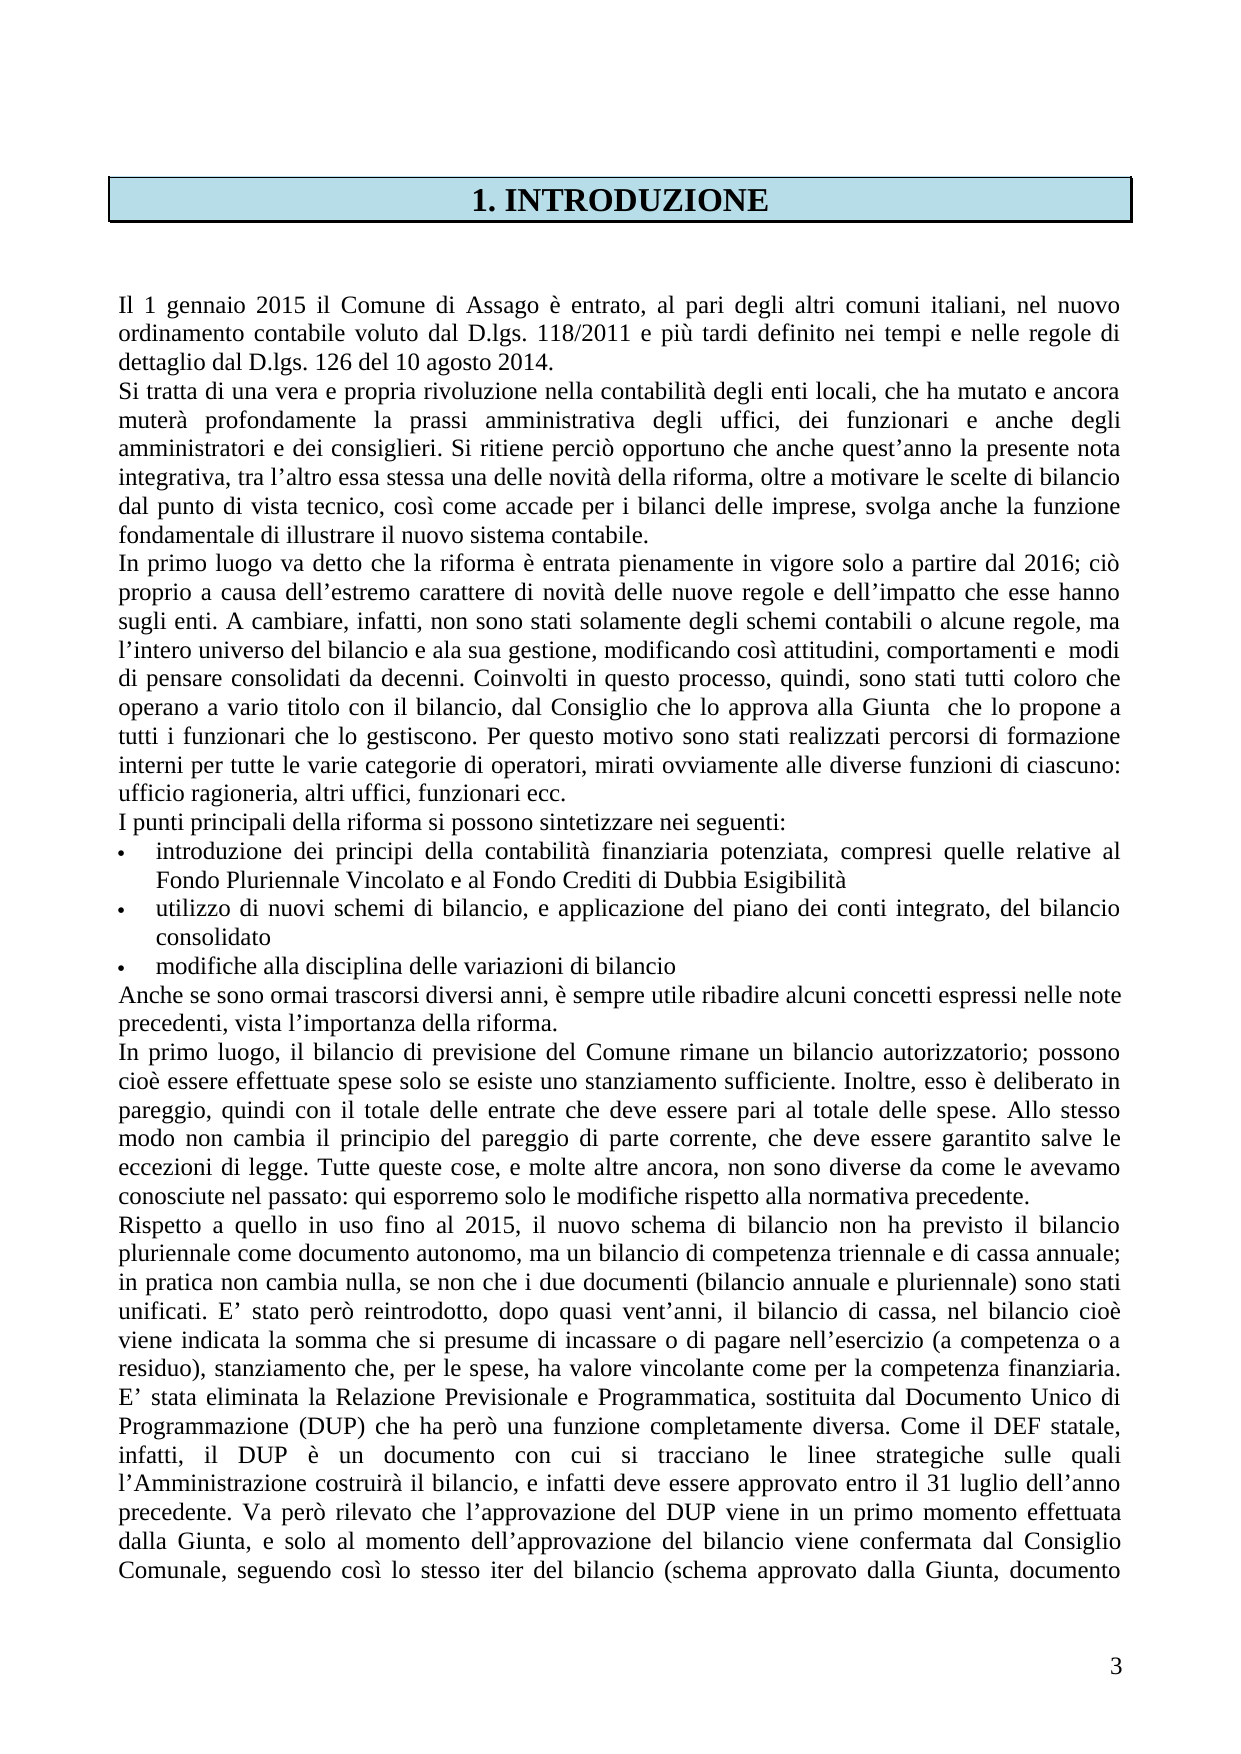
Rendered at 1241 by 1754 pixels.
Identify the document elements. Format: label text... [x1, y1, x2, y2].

list introduzione dei principi della contabilità finanziaria potenziata, compresi quelle relative al Fondo Pluriennale Vincolato e al Fondo Crediti di Dubbia Esigibilità [118, 836, 1122, 893]
text Il 1 gennaio 2015 il Comune di Assago è entrato, al pari degli altri comuni italiani, nel nuovo ordinamento contabile voluto dal D.lgs. 118/2011 e più tardi definito nei tempi e nelle regole di dettaglio dal D.lgs. 126 del 10 agosto 2014. [118, 290, 1122, 376]
text In primo luogo va detto che la riforma è entrata pienamente in vigore solo a partire dal 2016; ciò proprio a causa dell’estremo carattere di novità delle nuove regole e dell’impatto che esse hanno sugli enti. A cambiare, infatti, non sono stati solamente degli schemi contabili o alcune regole, ma l’intero universo del bilancio e ala sua gestione, modificando così attitudini, comportamenti e modi di pensare consolidati da decenni. Coinvolti in questo processo, quindi, sono stati tutti coloro che operano a vario titolo con il bilancio, dal Consiglio che lo approva alla Giunta che lo propone a tutti i funzionari che lo gestiscono. Per questo motivo sono stati realizzati percorsi di formazione interni per tutte le varie categorie di operatori, mirati ovviamente alle diverse funzioni di ciascuno: ufficio ragioneria, altri uffici, funzionari ecc. [118, 548, 1122, 807]
text In primo luogo, il bilancio di previsione del Comune rimane un bilancio autorizzatorio; possono cioè essere effettuate spese solo se esiste uno stanziamento sufficiente. Inoltre, esso è deliberato in pareggio, quindi con il totale delle entrate che deve essere pari al totale delle spese. Allo stesso modo non cambia il principio del pareggio di parte corrente, che deve essere garantito salve le eccezioni di legge. Tutte queste cose, e molte altre ancora, non sono diverse da come le avevamo conosciute nel passato: qui esporremo solo le modifiche rispetto alla normativa precedente. [118, 1037, 1122, 1210]
list modifiche alla disciplina delle variazioni di bilancio [118, 951, 1122, 980]
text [118, 1210, 1122, 1583]
subtitle 1. INTRODUZIONE [110, 178, 1130, 220]
text I punti principali della riforma si possono sintetizzare nei seguenti: [118, 807, 1122, 836]
list utilizzo di nuovi schemi di bilancio, e applicazione del piano dei conti integrato, del bilancio consolidato [118, 893, 1122, 951]
text Anche se sono ormai trascorsi diversi anni, è sempre utile ribadire alcuni concetti espressi nelle note precedenti, vista l’importanza della riforma. [118, 980, 1122, 1037]
text Si tratta di una vera e propria rivoluzione nella contabilità degli enti locali, che ha mutato e ancora muterà profondamente la prassi amministrativa degli uffici, dei funzionari e anche degli amministratori e dei consiglieri. Si ritiene perciò opportuno che anche quest’anno la presente nota integrativa, tra l’altro essa stessa una delle novità della riforma, oltre a motivare le scelte di bilancio dal punto di vista tecnico, così come accade per i bilanci delle imprese, svolga anche la funzione fondamentale di illustrare il nuovo sistema contabile. [118, 376, 1122, 548]
